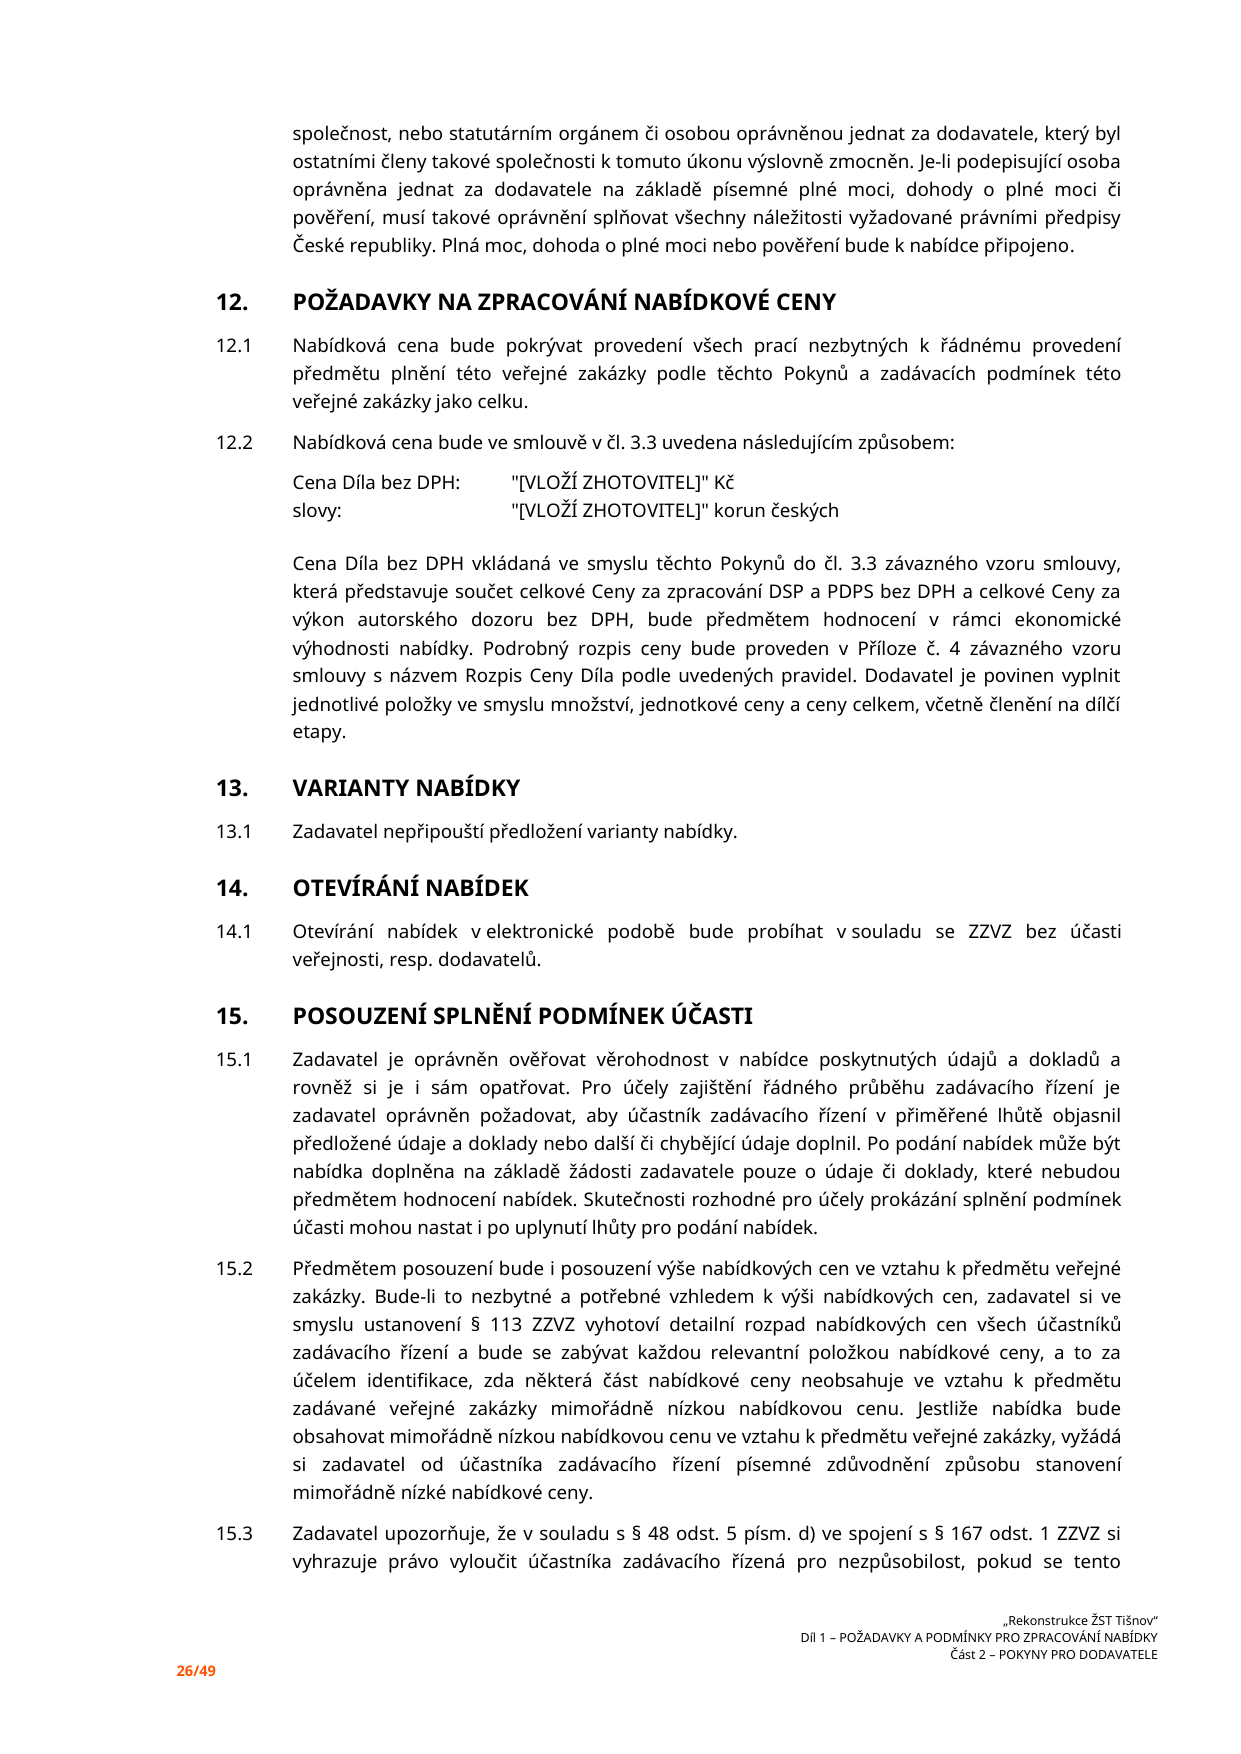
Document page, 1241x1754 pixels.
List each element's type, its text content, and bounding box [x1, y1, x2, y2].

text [216, 121, 1122, 258]
text POŽADAVKY NA ZPRACOVÁNÍ NABÍDKOVÉ CENY [216, 286, 1122, 317]
text VARIANTY NABÍDKY [216, 772, 1122, 803]
text Otevírání nabídek v elektronické podobě bude probíhat v souladu se ZZVZ bez účasti veřejnosti, resp. dodavatelů. [216, 919, 1122, 972]
text Zadavatel je oprávněn ověřovat věrohodnost v nabídce poskytnutých údajů a dokladů a rovněž si je i sám opatřovat. Pro účely zajištění řádného průběhu zadávacího řízení je zadavatel oprávněn požadovat, aby účastník zadávacího řízení v přiměřené lhůtě objasnil předložené údaje a doklady nebo další či chybějící údaje doplnil. Po podání nabídek může být nabídka doplněna na základě žádosti zadavatele pouze o údaje či doklady, které nebudou předmětem hodnocení nabídek. Skutečnosti rozhodné pro účely prokázání splnění podmínek účasti mohou nastat i po uplynutí lhůty pro podání nabídek. [216, 1047, 1122, 1240]
list slovy: "[VLOŽÍ ZHOTOVITEL]" korun českých [292, 498, 1122, 523]
text OTEVÍRÁNÍ NABÍDEK [216, 872, 1122, 903]
text POSOUZENÍ SPLNĚNÍ PODMÍNEK ÚČASTI [216, 1000, 1122, 1031]
text Nabídková cena bude ve smlouvě v čl. 3.3 uvedena následujícím způsobem: [216, 429, 1122, 455]
text Předmětem posouzení bude i posouzení výše nabídkových cen ve vztahu k předmětu veřejné zakázky. Bude-li to nezbytné a potřebné vzhledem k výši nabídkových cen, zadavatel si ve smyslu ustanovení § 113 ZZVZ vyhotoví detailní rozpad nabídkových cen všech účastníků zadávacího řízení a bude se zabývat každou relevantní položkou nabídkové ceny, a to za účelem identifikace, zda některá část nabídkové ceny neobsahuje ve vztahu k předmětu zadávané veřejné zakázky mimořádně nízkou nabídkovou cenu. Jestliže nabídka bude obsahovat mimořádně nízkou nabídkovou cenu ve vztahu k předmětu veřejné zakázky, vyžádá si zadavatel od účastníka zadávacího řízení písemné zdůvodnění způsobu stanovení mimořádně nízké nabídkové ceny. [216, 1255, 1122, 1505]
list Cena Díla bez DPH vkládaná ve smyslu těchto Pokynů do čl. 3.3 závazného vzoru smlouvy, která představuje součet celkové Ceny za zpracování DSP a PDPS bez DPH a celkové Ceny za výkon autorského dozoru bez DPH, bude předmětem hodnocení v rámci ekonomické výhodnosti nabídky. Podrobný rozpis ceny bude proveden v Příloze č. 4 závazného vzoru smlouvy s názvem Rozpis Ceny Díla podle uvedených pravidel. Dodavatel je povinen vyplnit jednotlivé položky ve smyslu množství, jednotkové ceny a ceny celkem, včetně členění na dílčí etapy. [292, 551, 1122, 744]
text Zadavatel nepřipouští předložení varianty nabídky. [216, 819, 1122, 844]
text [216, 1520, 1122, 1573]
list Cena Díla bez DPH: "[VLOŽÍ ZHOTOVITEL]" Kč [292, 470, 1122, 495]
text Nabídková cena bude pokrývat provedení všech prací nezbytných k řádnému provedení předmětu plnění této veřejné zakázky podle těchto Pokynů a zadávacích podmínek této veřejné zakázky jako celku. [216, 333, 1122, 414]
